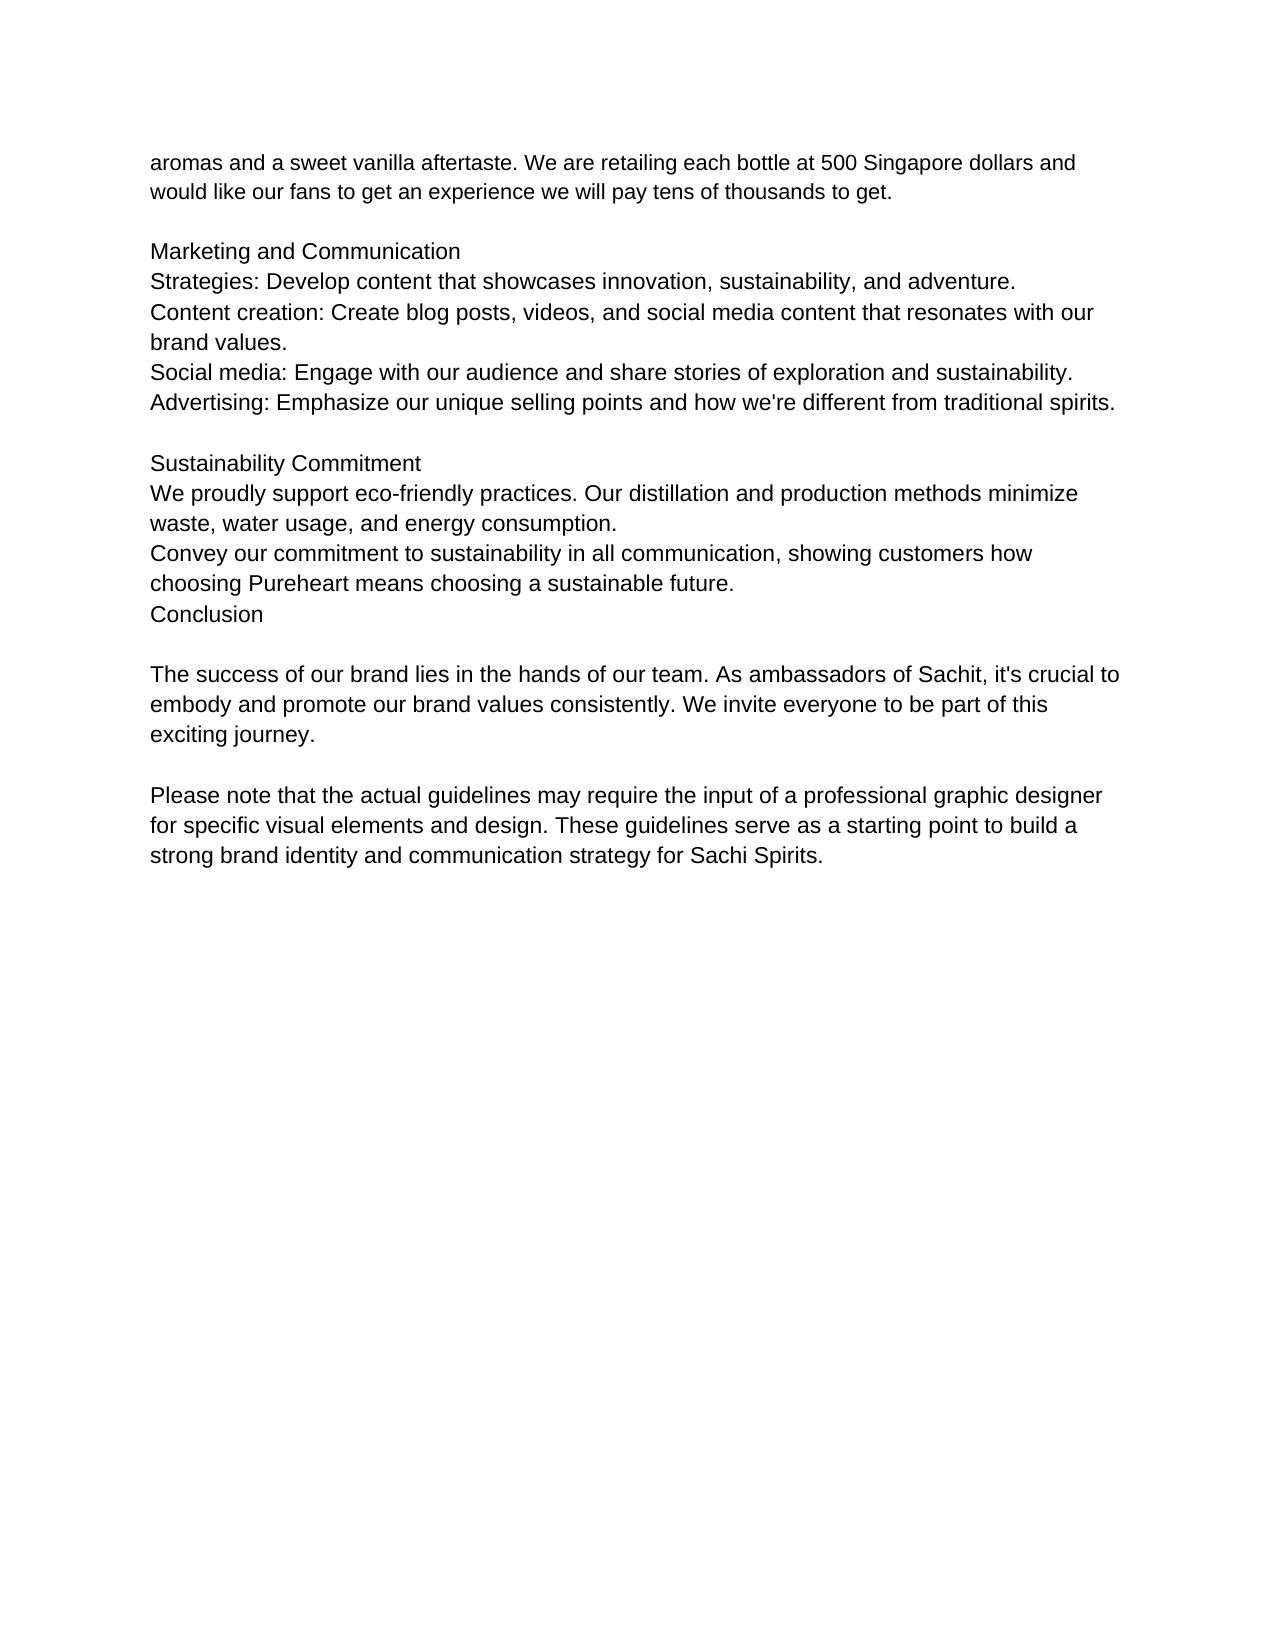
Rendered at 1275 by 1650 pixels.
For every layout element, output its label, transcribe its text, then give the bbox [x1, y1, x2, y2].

text Content creation: Create blog posts, videos, and social media content that resonates with our brand values. [150, 298, 1125, 355]
text Social media: Engage with our audience and share stories of exploration and sustainability. [150, 359, 1125, 385]
text Please note that the actual guidelines may require the input of a professional graphic designer for specific visual elements and design. These guidelines serve as a starting point to build a strong brand identity and communication strategy for Sachi Spirits. [150, 782, 1125, 869]
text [150, 150, 1125, 204]
text The success of our brand lies in the hands of our team. As ambassadors of Sachit, it's crucial to embody and promote our brand values consistently. We invite everyone to be part of this exciting journey. [150, 661, 1125, 748]
text Convey our commitment to sustainability in all communication, showing customers how choosing Pureheart means choosing a sustainable future. [150, 540, 1125, 597]
text Strategies: Develop content that showcases innovation, sustainability, and adventure. [150, 268, 1125, 295]
text We proudly support eco-friendly practices. Our distillation and production methods minimize waste, water usage, and energy consumption. [150, 480, 1125, 536]
text Marketing and Communication [150, 238, 1125, 264]
text Conclusion [150, 601, 1125, 627]
text Advertising: Emphasize our unique selling points and how we're different from traditional spirits. [150, 389, 1125, 416]
text Sustainability Commitment [150, 449, 1125, 476]
